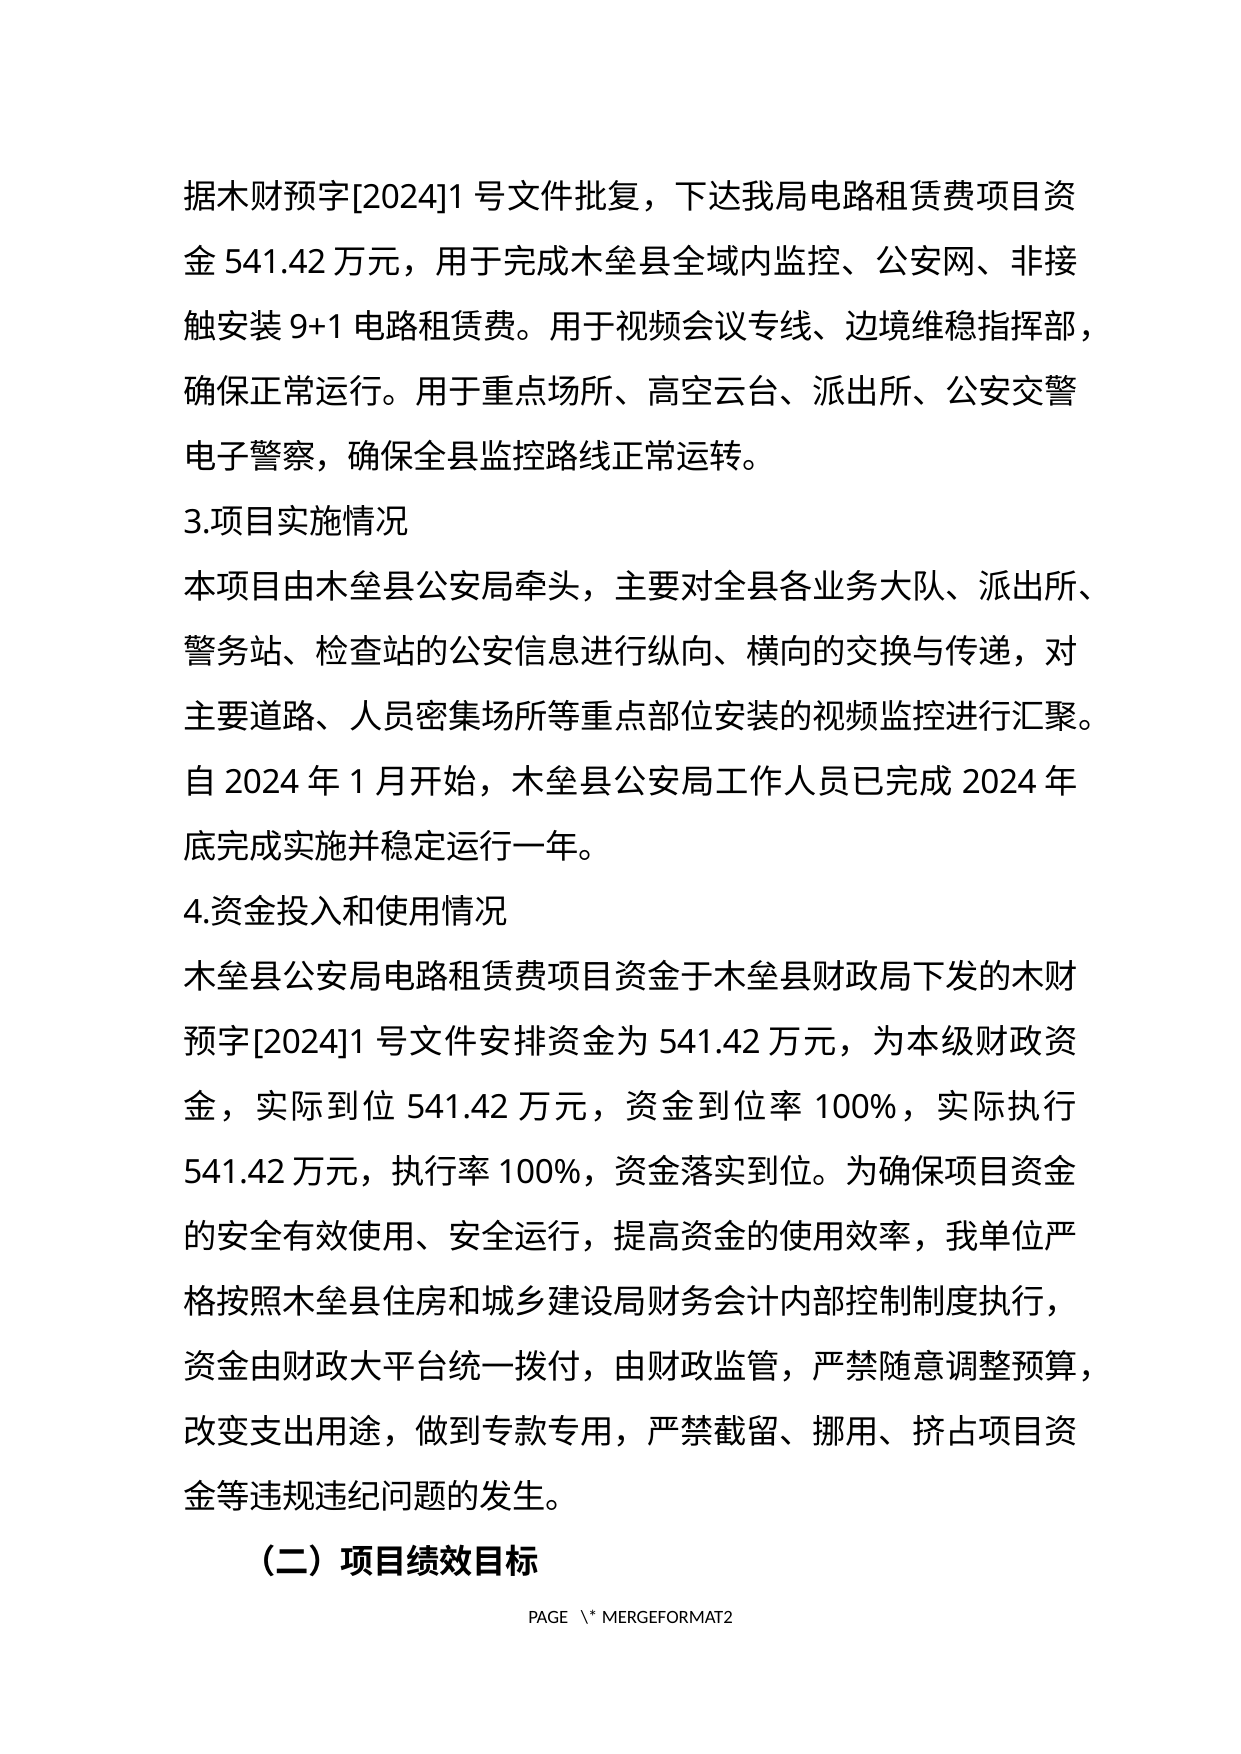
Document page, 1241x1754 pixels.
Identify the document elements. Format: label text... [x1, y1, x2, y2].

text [183, 162, 1078, 1527]
text （二）项目绩效目标 [183, 1527, 1078, 1592]
